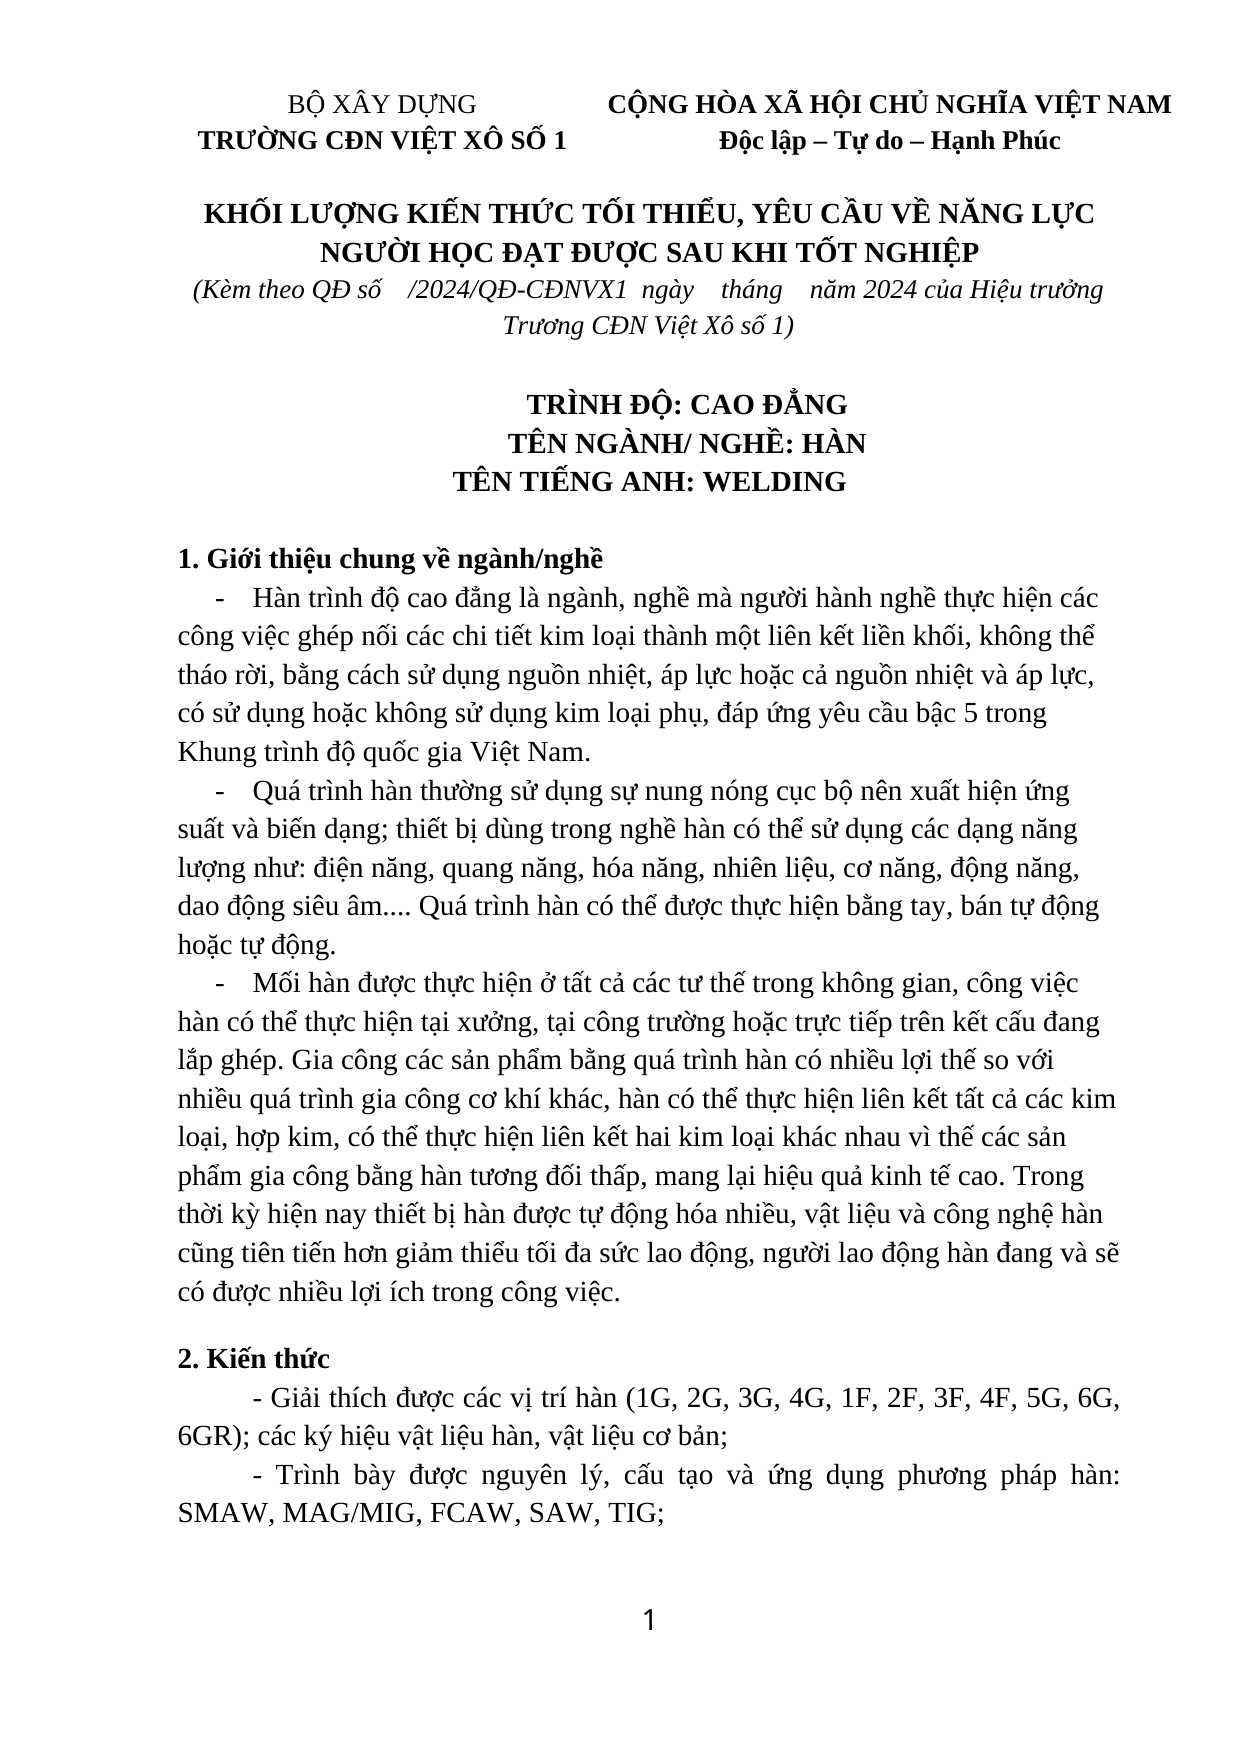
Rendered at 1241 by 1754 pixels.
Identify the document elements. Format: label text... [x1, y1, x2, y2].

list Mối hàn được thực hiện ở tất cả các tư thế trong không gian, công việc hàn có thể thực hiện tại xưởng, tại công trường hoặc trực tiếp trên kết cấu đang lắp ghép. Gia công các sản phẩm bằng quá trình hàn có nhiều lợi thế so với nhiều quá trình gia công cơ khí khác, hàn có thể thực hiện liên kết tất cả các kim loại, hợp kim, có thể thực hiện liên kết hai kim loại khác nhau vì thế các sản phẩm gia công bằng hàn tương đối thấp, mang lại hiệu quả kinh tế cao. Trong thời kỳ hiện nay thiết bị hàn được tự động hóa nhiều, vật liệu và công nghệ hàn cũng tiên tiến hơn giảm thiểu tối đa sức lao động, người lao động hàn đang và sẽ có được nhiều lợi ích trong công việc. [177, 965, 1122, 1307]
list Hàn trình độ cao đẳng là ngành, nghề mà người hành nghề thực hiện các công việc ghép nối các chi tiết kim loại thành một liên kết liền khối, không thể tháo rời, bằng cách sử dụng nguồn nhiệt, áp lực hoặc cả nguồn nhiệt và áp lực, có sử dụng hoặc không sử dụng kim loại phụ, đáp ứng yêu cầu bậc 5 trong Khung trình độ quốc gia Việt Nam. [177, 580, 1122, 768]
text KHỐI LƯỢNG KIẾN THỨC TỐI THIỂU, YÊU CẦU VỀ NĂNG LỰC NGƯỜI HỌC ĐẠT ĐƯỢC SAU KHI TỐT NGHIỆP [177, 196, 1122, 268]
text (Kèm theo QĐ số /2024/QĐ-CĐNVX1 ngày tháng năm 2024 của Hiệu trưởng Trương CĐN Việt Xô số 1) [177, 273, 1122, 340]
text TÊN NGÀNH/ NGHỀ: HÀN [177, 426, 1122, 459]
list Quá trình hàn thường sử dụng sự nung nóng cục bộ nên xuất hiện ứng suất và biến dạng; thiết bị dùng trong nghề hàn có thể sử dụng các dạng năng lượng như: điện năng, quang năng, hóa năng, nhiên liệu, cơ năng, động năng, dao động siêu âm.... Quá trình hàn có thể được thực hiện bằng tay, bán tự động hoặc tự động. [177, 773, 1122, 960]
table_header CỘNG HÒA XÃ HỘI CHỦ NGHĨA VIỆT NAM Độc lập – Tự do – Hạnh Phúc [587, 89, 1192, 161]
text - Giải thích được các vị trí hàn (1G, 2G, 3G, 4G, 1F, 2F, 3F, 4F, 5G, 6G, 6GR); các ký hiệu vật liệu hàn, vật liệu cơ bản; [177, 1380, 1122, 1452]
text - Trình bày được nguyên lý, cấu tạo và ứng dụng phương pháp hàn: SMAW, MAG/MIG, FCAW, SAW, TIG; [177, 1457, 1122, 1529]
table_header BỘ XÂY DỰNG TRƯỜNG CĐN VIỆT XÔ SỐ 1 [177, 89, 587, 161]
text TÊN TIẾNG ANH: WELDING [177, 464, 1122, 498]
text 2. Kiến thức [177, 1341, 1122, 1375]
text TRÌNH ĐỘ: CAO ĐẲNG [177, 387, 1122, 421]
text 1. Giới thiệu chung về ngành/nghề [177, 541, 1122, 575]
